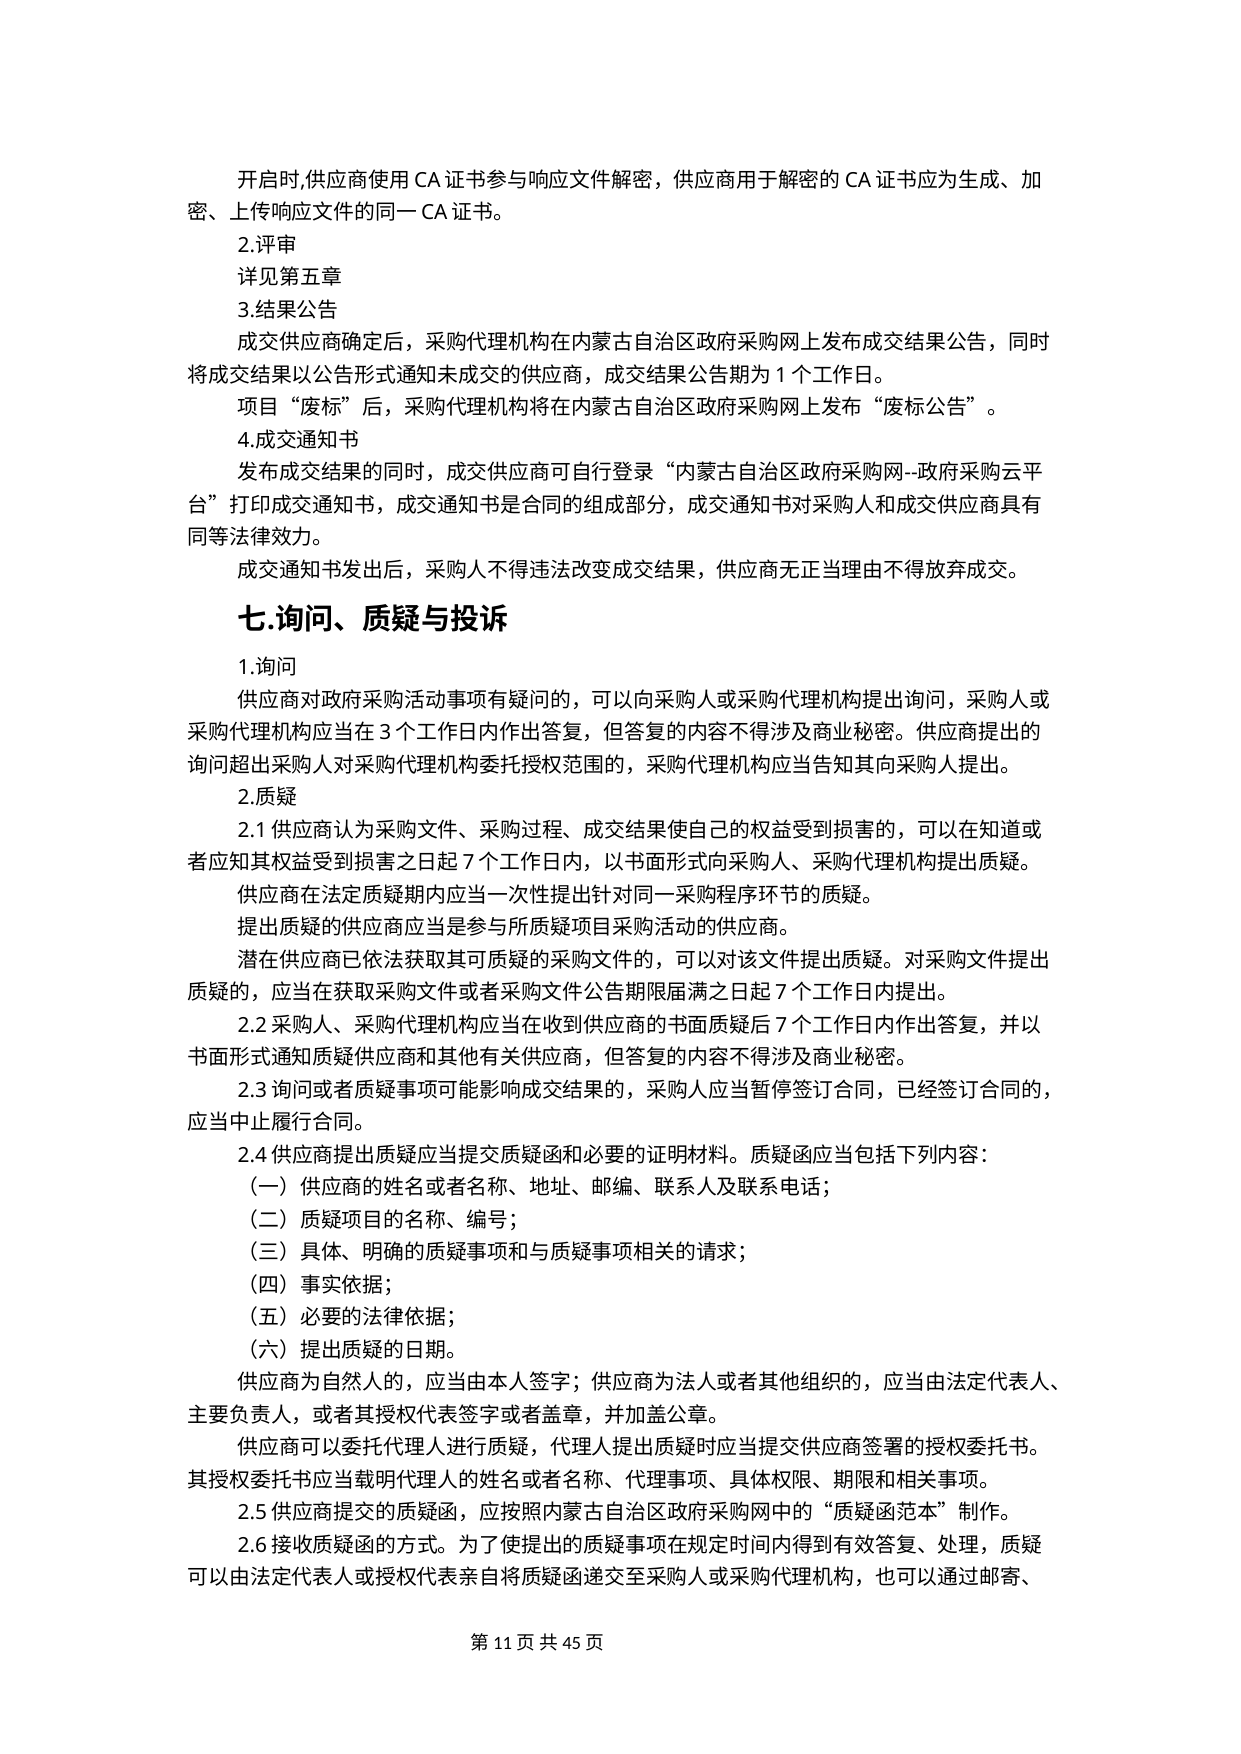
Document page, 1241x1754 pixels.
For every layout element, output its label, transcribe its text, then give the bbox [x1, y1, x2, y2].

text 供应商对政府采购活动事项有疑问的，可以向采购人或采购代理机构提出询问，采购人或采购代理机构应当在3个工作日内作出答复，但答复的内容不得涉及商业秘密。供应商提出的询问超出采购人对采购代理机构委托授权范围的，采购代理机构应当告知其向采购人提出。 [187, 682, 1053, 779]
text 成交供应商确定后，采购代理机构在内蒙古自治区政府采购网上发布成交结果公告，同时将成交结果以公告形式通知未成交的供应商，成交结果公告期为1个工作日。 [187, 324, 1053, 389]
text 2.评审 [187, 227, 1053, 259]
text 4.成交通知书 [187, 422, 1053, 454]
text 供应商为自然人的，应当由本人签字；供应商为法人或者其他组织的，应当由法定代表人、主要负责人，或者其授权代表签字或者盖章，并加盖公章。 [187, 1364, 1053, 1429]
text 提出质疑的供应商应当是参与所质疑项目采购活动的供应商。 [187, 909, 1053, 942]
text （一）供应商的姓名或者名称、地址、邮编、联系人及联系电话； [187, 1169, 1053, 1202]
text 2.3询问或者质疑事项可能影响成交结果的，采购人应当暂停签订合同，已经签订合同的，应当中止履行合同。 [187, 1072, 1053, 1137]
text 2.2采购人、采购代理机构应当在收到供应商的书面质疑后7个工作日内作出答复，并以书面形式通知质疑供应商和其他有关供应商，但答复的内容不得涉及商业秘密。 [187, 1007, 1053, 1072]
text （五）必要的法律依据； [187, 1299, 1053, 1332]
text 2.4供应商提出质疑应当提交质疑函和必要的证明材料。质疑函应当包括下列内容： [187, 1137, 1053, 1169]
text 3.结果公告 [187, 292, 1053, 324]
text 1.询问 [187, 649, 1053, 682]
text （六）提出质疑的日期。 [187, 1332, 1053, 1364]
text （二）质疑项目的名称、编号； [187, 1202, 1053, 1234]
text （四）事实依据； [187, 1267, 1053, 1299]
text 潜在供应商已依法获取其可质疑的采购文件的，可以对该文件提出质疑。对采购文件提出质疑的，应当在获取采购文件或者采购文件公告期限届满之日起7个工作日内提出。 [187, 942, 1053, 1007]
text （三）具体、明确的质疑事项和与质疑事项相关的请求； [187, 1234, 1053, 1267]
text 七.询问、质疑与投诉 [187, 584, 1053, 649]
text 发布成交结果的同时，成交供应商可自行登录“内蒙古自治区政府采购网--政府采购云平台”打印成交通知书，成交通知书是合同的组成部分，成交通知书对采购人和成交供应商具有同等法律效力。 [187, 454, 1053, 552]
text 成交通知书发出后，采购人不得违法改变成交结果，供应商无正当理由不得放弃成交。 [187, 552, 1053, 584]
text 详见第五章 [187, 259, 1053, 292]
text 2.5供应商提交的质疑函，应按照内蒙古自治区政府采购网中的“质疑函范本”制作。 [187, 1494, 1053, 1527]
text 项目“废标”后，采购代理机构将在内蒙古自治区政府采购网上发布“废标公告”。 [187, 389, 1053, 422]
text 2.1供应商认为采购文件、采购过程、成交结果使自己的权益受到损害的，可以在知道或者应知其权益受到损害之日起7个工作日内，以书面形式向采购人、采购代理机构提出质疑。 [187, 812, 1053, 877]
text 供应商可以委托代理人进行质疑，代理人提出质疑时应当提交供应商签署的授权委托书。其授权委托书应当载明代理人的姓名或者名称、代理事项、具体权限、期限和相关事项。 [187, 1429, 1053, 1494]
text 供应商在法定质疑期内应当一次性提出针对同一采购程序环节的质疑。 [187, 877, 1053, 909]
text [187, 1527, 1053, 1592]
text 开启时,供应商使用CA证书参与响应文件解密，供应商用于解密的CA证书应为生成、加密、上传响应文件的同一CA证书。 [187, 162, 1053, 227]
text 2.质疑 [187, 779, 1053, 812]
